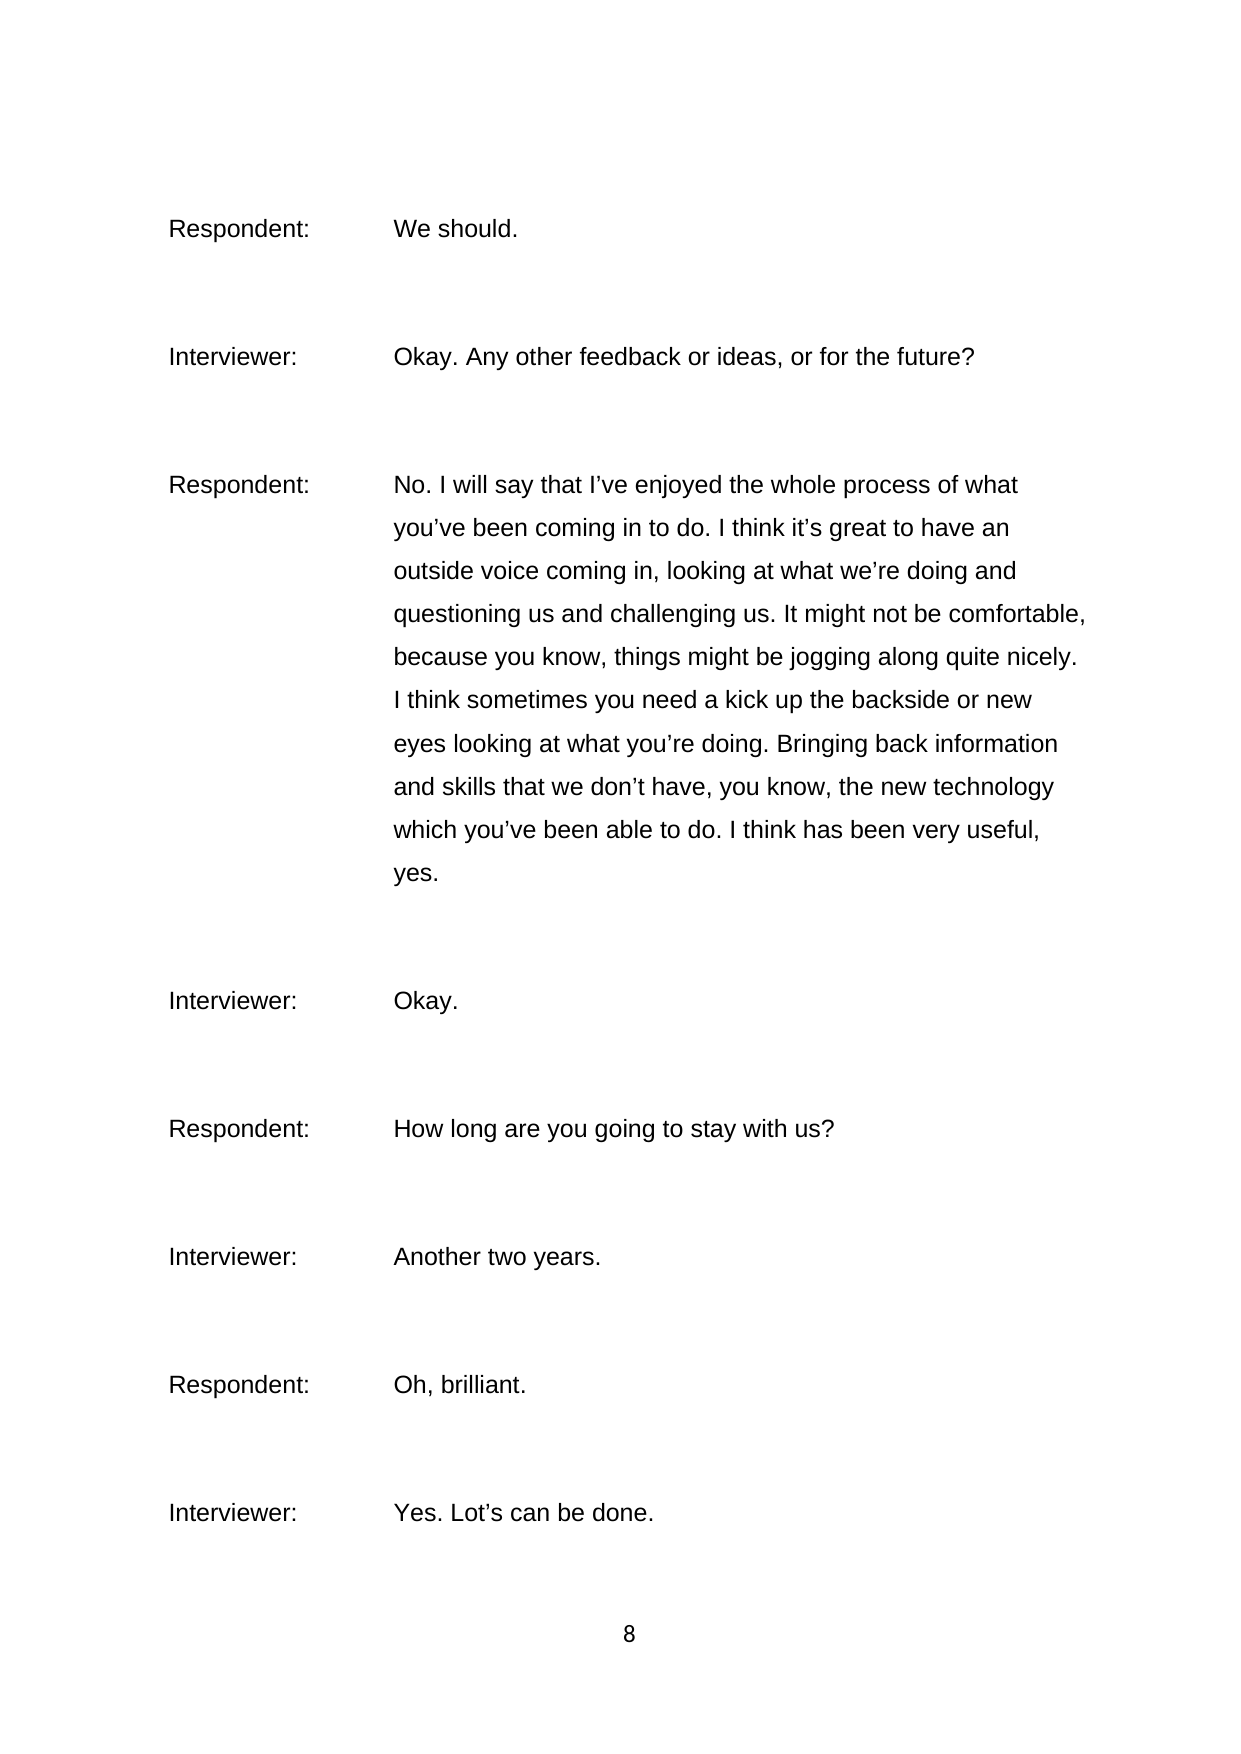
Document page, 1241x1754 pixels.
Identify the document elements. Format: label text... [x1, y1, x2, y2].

text Respondent: How long are you going to stay with us? [168, 1114, 1090, 1142]
text Respondent: No. I will say that I’ve enjoyed the whole process of what you’ve been coming in to do. I think it’s great to have an outside voice coming in, looking at what we’re doing and questioning us and challenging us. It might not be comfortable, because you know, things might be jogging along quite nicely. I think sometimes you need a kick up the backside or new eyes looking at what you’re doing. Bringing back information and skills that we don’t have, you know, the new technology which you’ve been able to do. I think has been very useful, yes. [168, 470, 1090, 887]
text Interviewer: Yes. Lot’s can be done. [168, 1497, 1090, 1526]
text Respondent: Oh, brilliant. [168, 1369, 1090, 1398]
text Interviewer: Another two years. [168, 1242, 1090, 1270]
text Interviewer: Okay. Any other feedback or ideas, or for the future? [168, 342, 1090, 371]
text Interviewer: Okay. [168, 986, 1090, 1014]
text Respondent: We should. [168, 214, 1090, 243]
